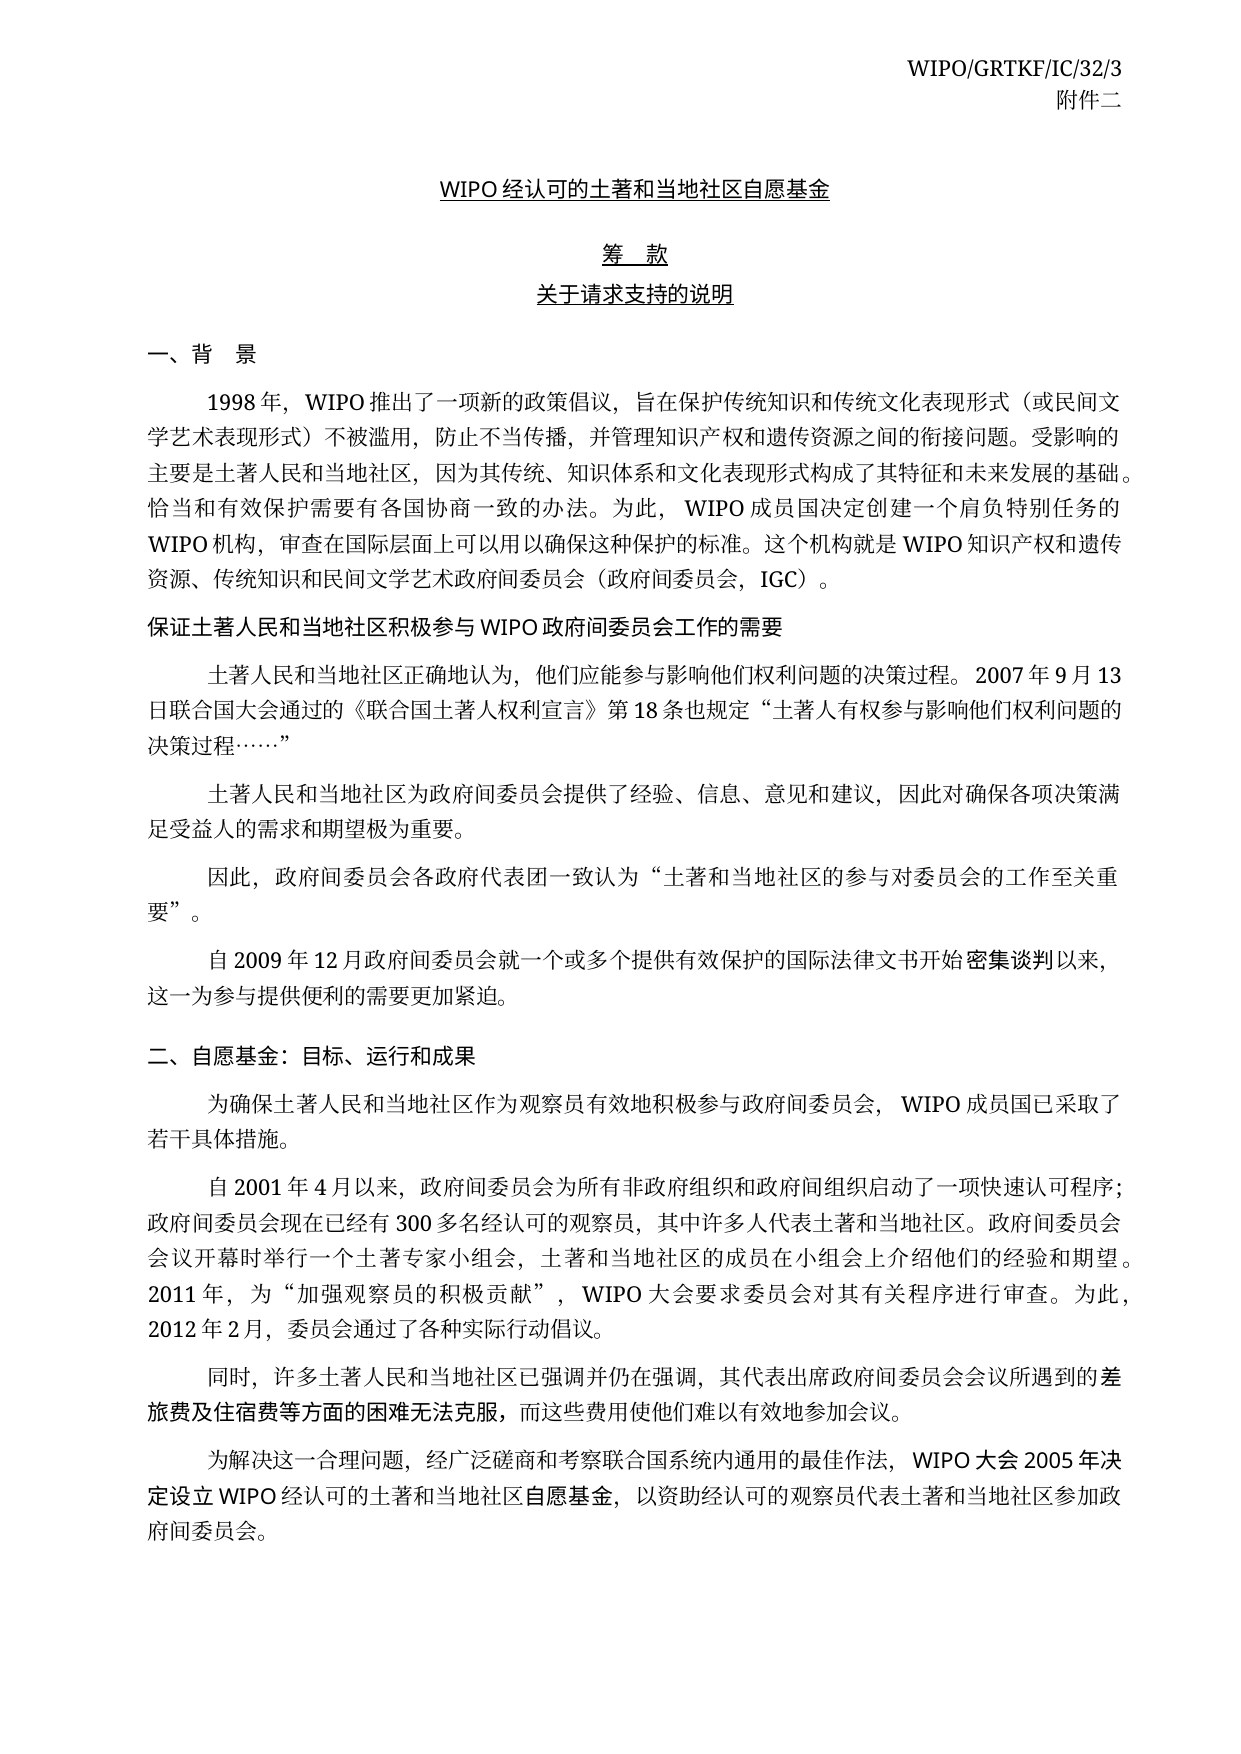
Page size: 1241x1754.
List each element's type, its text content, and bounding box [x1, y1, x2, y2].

text 为解决这一合理问题，经广泛磋商和考察联合国系统内通用的最佳作法，WIPO大会2005年决定设立WIPO经认可的土著和当地社区自愿基金，以资助经认可的观察员代表土著和当地社区参加政府间委员会。 [148, 1439, 1122, 1546]
text 1998年，WIPO推出了一项新的政策倡议，旨在保护传统知识和传统文化表现形式（或民间文学艺术表现形式）不被滥用，防止不当传播，并管理知识产权和遗传资源之间的衔接问题。受影响的主要是土著人民和当地社区，因为其传统、知识体系和文化表现形式构成了其特征和未来发展的基础。恰当和有效保护需要有各国协商一致的办法。为此，WIPO成员国决定创建一个肩负特别任务的WIPO机构，审查在国际层面上可以用以确保这种保护的标准。这个机构就是WIPO知识产权和遗传资源、传统知识和民间文学艺术政府间委员会（政府间委员会，IGC）。 [148, 381, 1122, 594]
text 自2001年4月以来，政府间委员会为所有非政府组织和政府间组织启动了一项快速认可程序;政府间委员会现在已经有300多名经认可的观察员，其中许多人代表土著和当地社区。政府间委员会会议开幕时举行一个土著专家小组会，土著和当地社区的成员在小组会上介绍他们的经验和期望。2011年，为“加强观察员的积极贡献”，WIPO大会要求委员会对其有关程序进行审查。为此，2012年2月，委员会通过了各种实际行动倡议。 [148, 1167, 1122, 1344]
text 土著人民和当地社区正确地认为，他们应能参与影响他们权利问题的决策过程。2007年9月13日联合国大会通过的《联合国土著人权利宣言》第18条也规定“土著人有权参与影响他们权利问题的决策过程……” [148, 654, 1122, 760]
text 一、背 景 [148, 333, 1122, 369]
text 自2009年12月政府间委员会就一个或多个提供有效保护的国际法律文书开始密集谈判以来，这一为参与提供便利的需要更加紧迫。 [148, 939, 1122, 1010]
text 同时，许多土著人民和当地社区已强调并仍在强调，其代表出席政府间委员会会议所遇到的差旅费及住宿费等方面的困难无法克服，而这些费用使他们难以有效地参加会议。 [148, 1356, 1122, 1427]
text 土著人民和当地社区为政府间委员会提供了经验、信息、意见和建议，因此对确保各项决策满足受益人的需求和期望极为重要。 [148, 773, 1122, 844]
text 为确保土著人民和当地社区作为观察员有效地积极参与政府间委员会，WIPO成员国已采取了若干具体措施。 [148, 1083, 1122, 1154]
text 筹 款 关于请求支持的说明 [148, 229, 1122, 308]
text 因此，政府间委员会各政府代表团一致认为“土著和当地社区的参与对委员会的工作至关重要”。 [148, 856, 1122, 927]
text 二、自愿基金：目标、运行和成果 [148, 1035, 1122, 1071]
text 保证土著人民和当地社区积极参与WIPO政府间委员会工作的需要 [148, 606, 1122, 642]
text WIPO经认可的土著和当地社区自愿基金 [148, 164, 1122, 204]
